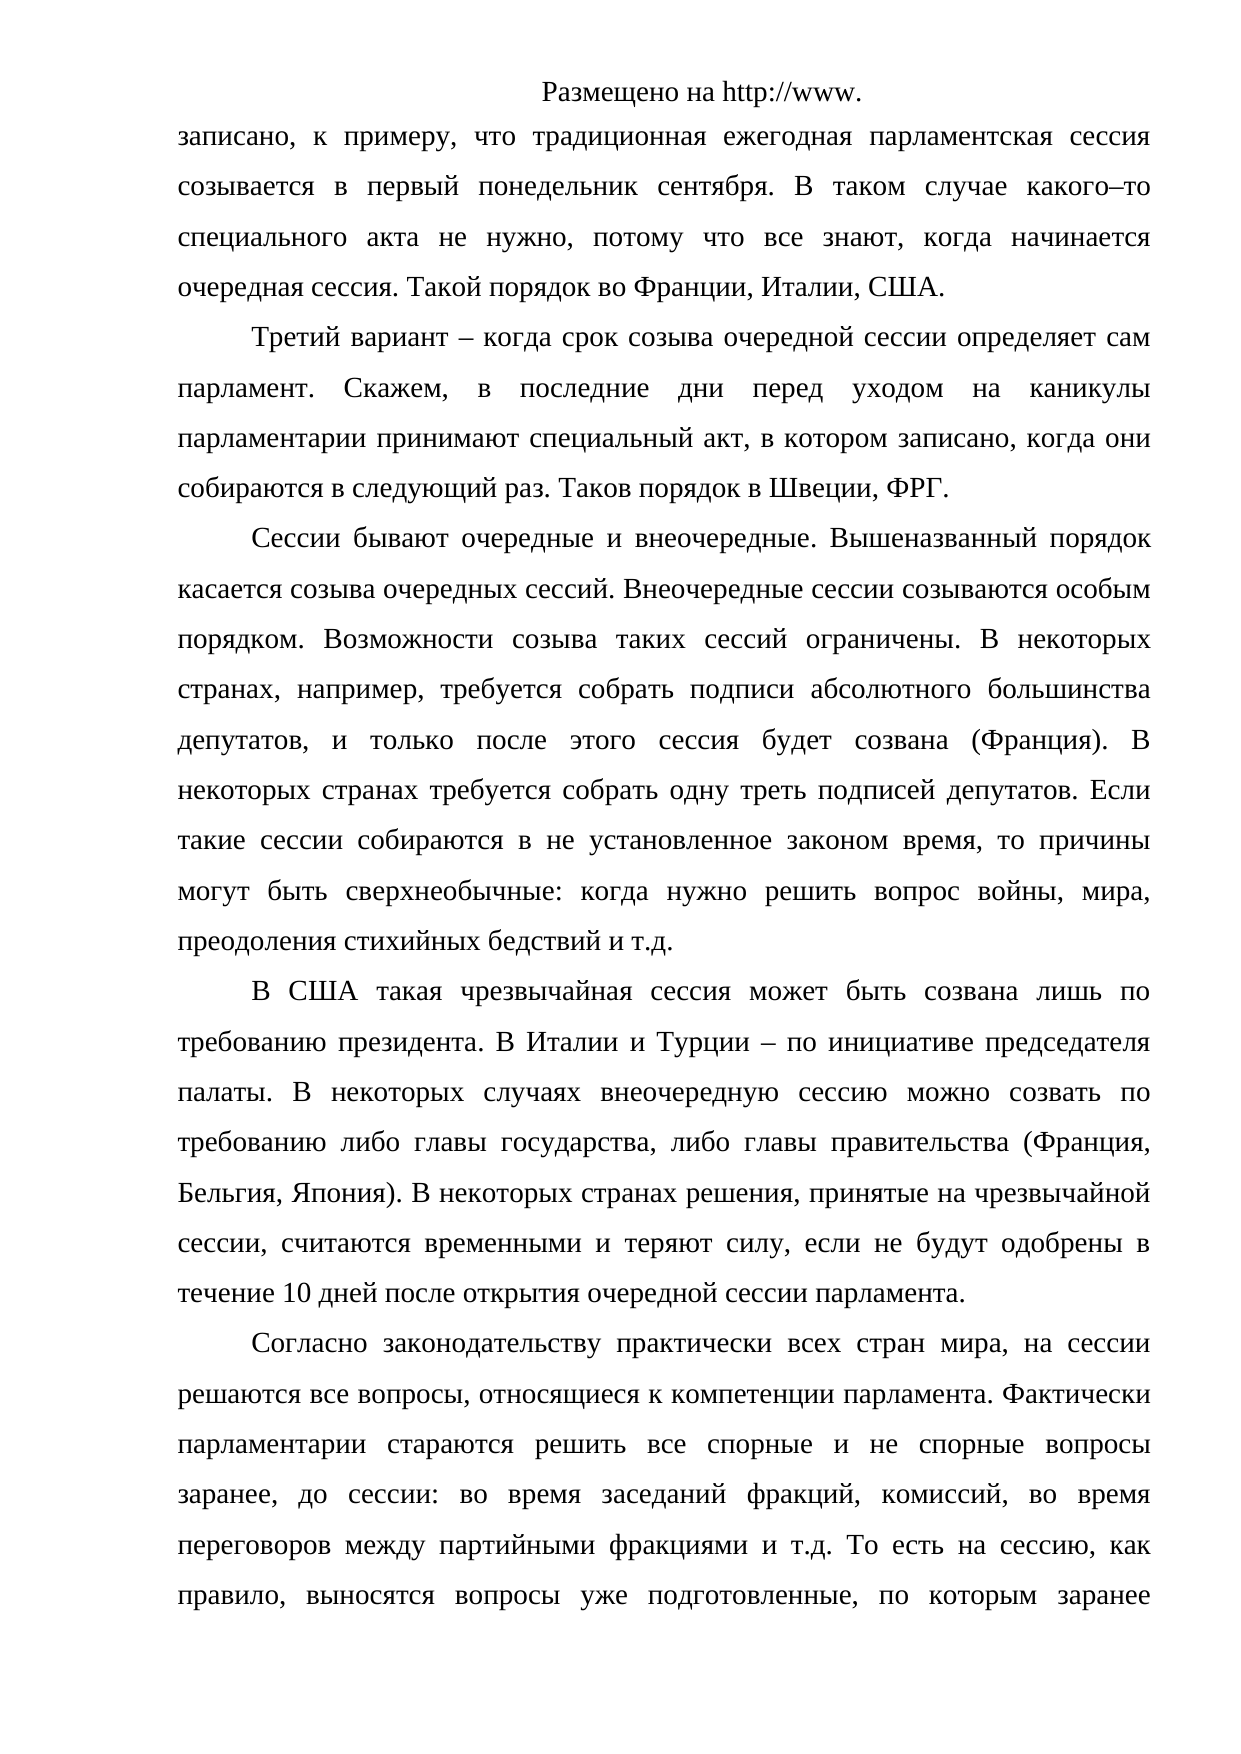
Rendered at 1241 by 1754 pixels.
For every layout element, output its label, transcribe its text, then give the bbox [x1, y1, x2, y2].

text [177, 1326, 1152, 1611]
text Третий вариант – когда срок созыва очередной сессии определяет сам парламент. Скажем, в последние дни перед уходом на каникулы парламентарии принимают специальный акт, в котором записано, когда они собираются в следующий раз. Таков порядок в Швеции, ФРГ. [177, 319, 1152, 504]
text В США такая чрезвычайная сессия может быть созвана лишь по требованию президента. В Италии и Турции – по инициативе председателя палаты. В некоторых случаях внеочередную сессию можно созвать по требованию либо главы государства, либо главы правительства (Франция, Бельгия, Япония). В некоторых странах решения, принятые на чрезвычайной сессии, считаются временными и теряют силу, если не будут одобрены в течение 10 дней после открытия очередной сессии парламента. [177, 973, 1152, 1309]
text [177, 118, 1152, 303]
text Сессии бывают очередные и внеочередные. Вышеназванный порядок касается созыва очередных сессий. Внеочередные сессии созываются особым порядком. Возможности созыва таких сессий ограничены. В некоторых странах, например, требуется собрать подписи абсолютного большинства депутатов, и только после этого сессия будет созвана (Франция). В некоторых странах требуется собрать одну треть подписей депутатов. Если такие сессии собираются в не установленное законом время, то причины могут быть сверхнеобычные: когда нужно решить вопрос войны, мира, преодоления стихийных бедствий и т.д. [177, 521, 1152, 957]
